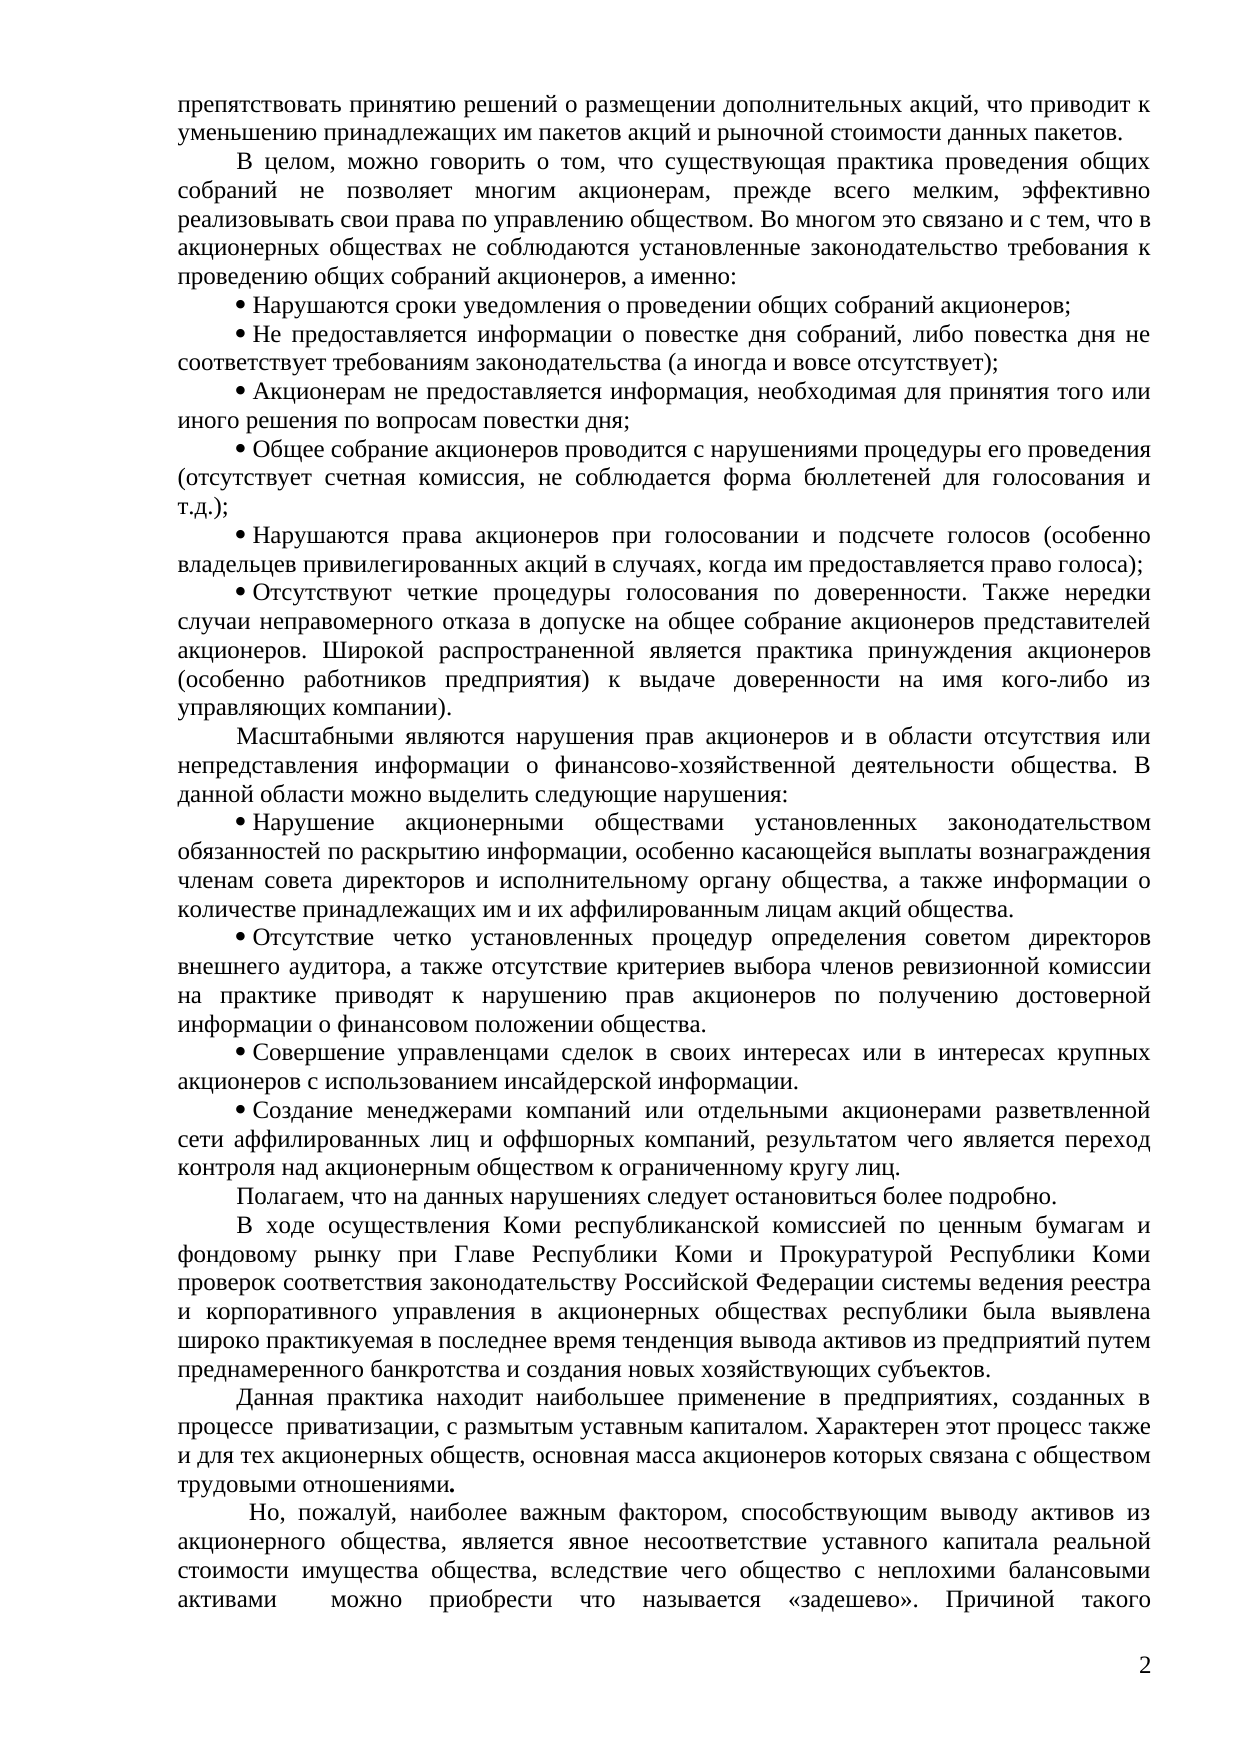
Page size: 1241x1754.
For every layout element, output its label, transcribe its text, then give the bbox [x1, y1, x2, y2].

list Не предоставляется информации о повестке дня собраний, либо повестка дня не соответствует требованиям законодательства (а иногда и вовсе отсутствует); [177, 319, 1152, 376]
list Общее собрание акционеров проводится с нарушениями процедуры его проведения (отсутствует счетная комиссия, не соблюдается форма бюллетеней для голосования и т.д.); [177, 434, 1152, 520]
list Совершение управленцами сделок в своих интересах или в интересах крупных акционеров с использованием инсайдерской информации. [177, 1037, 1152, 1095]
text Масштабными являются нарушения прав акционеров и в области отсутствия или непредставления информации о финансово-хозяйственной деятельности общества. В данной области можно выделить следующие нарушения: [177, 721, 1152, 807]
list Отсутствуют четкие процедуры голосования по доверенности. Также нередки случаи неправомерного отказа в допуске на общее собрание акционеров представителей акционеров. Широкой распространенной является практика принуждения акционеров (особенно работников предприятия) к выдаче доверенности на имя кого-либо из управляющих компании). [177, 577, 1152, 721]
list Нарушаются сроки уведомления о проведении общих собраний акционеров; [177, 290, 1152, 319]
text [177, 89, 1152, 146]
list Нарушаются права акционеров при голосовании и подсчете голосов (особенно владельцев привилегированных акций в случаях, когда им предоставляется право голоса); [177, 520, 1152, 577]
text В целом, можно говорить о том, что существующая практика проведения общих собраний не позволяет многим акционерам, прежде всего мелким, эффективно реализовывать свои права по управлению обществом. Во многом это связано и с тем, что в акционерных обществах не соблюдаются установленные законодательство требования к проведению общих собраний акционеров, а именно: [177, 146, 1152, 290]
list Отсутствие четко установленных процедур определения советом директоров внешнего аудитора, а также отсутствие критериев выбора членов ревизионной комиссии на практике приводят к нарушению прав акционеров по получению достоверной информации о финансовом положении общества. [177, 922, 1152, 1037]
list Создание менеджерами компаний или отдельными акционерами разветвленной сети аффилированных лиц и оффшорных компаний, результатом чего является переход контроля над акционерным обществом к ограниченному кругу лиц. [177, 1095, 1152, 1181]
text Полагаем, что на данных нарушениях следует остановиться более подробно. [177, 1181, 1152, 1210]
list Акционерам не предоставляется информация, необходимая для принятия того или иного решения по вопросам повестки дня; [177, 376, 1152, 434]
text В ходе осуществления Коми республиканской комиссией по ценным бумагам и фондовому рынку при Главе Республики Коми и Прокуратурой Республики Коми проверок соответствия законодательству Российской Федерации системы ведения реестра и корпоративного управления в акционерных обществах республики была выявлена широко практикуемая в последнее время тенденция вывода активов из предприятий путем преднамеренного банкротства и создания новых хозяйствующих субъектов. [177, 1210, 1152, 1382]
list Нарушение акционерными обществами установленных законодательством обязанностей по раскрытию информации, особенно касающейся выплаты вознаграждения членам совета директоров и исполнительному органу общества, а также информации о количестве принадлежащих им и их аффилированным лицам акций общества. [177, 807, 1152, 922]
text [177, 1497, 1152, 1612]
text Данная практика находит наибольшее применение в предприятиях, созданных в процессе приватизации, с размытым уставным капиталом. Характерен этот процесс также и для тех акционерных обществ, основная масса акционеров которых связана с обществом трудовыми отношениями. [177, 1382, 1152, 1497]
